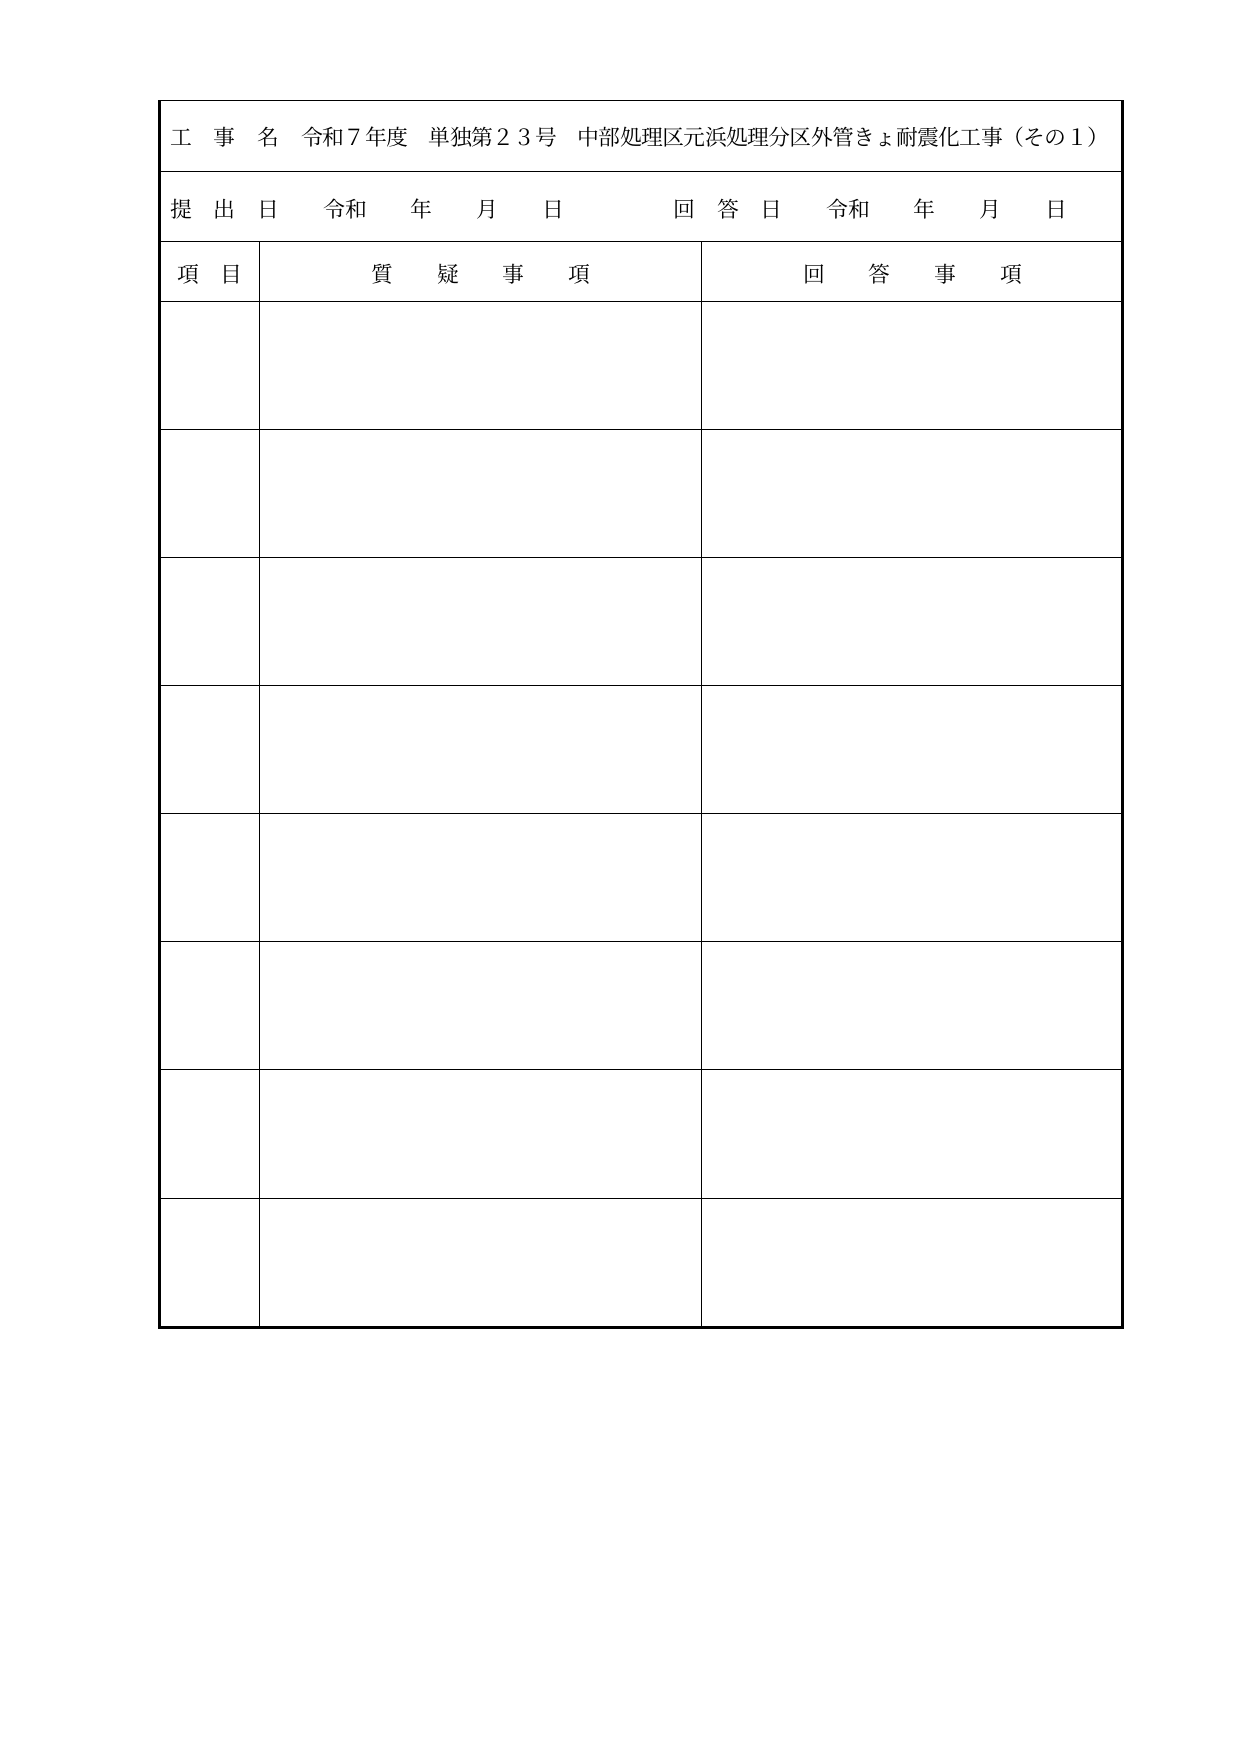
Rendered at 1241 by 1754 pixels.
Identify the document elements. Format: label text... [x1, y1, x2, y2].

table_cell [161, 430, 259, 557]
table_cell [260, 814, 701, 941]
table_cell [702, 942, 1121, 1069]
table_cell [702, 1199, 1121, 1326]
table_cell [702, 1070, 1121, 1197]
table_cell 提 出 日 令和 年 月 日 回 答 日 令和 年 月 日 [161, 172, 1121, 241]
table_cell [161, 1070, 259, 1197]
table_cell [161, 302, 259, 429]
table_cell [260, 302, 701, 429]
table_cell [260, 1070, 701, 1197]
table_cell [260, 942, 701, 1069]
table_cell [161, 814, 259, 941]
table_cell [161, 686, 259, 813]
table_cell 回 答 事 項 [702, 242, 1121, 301]
table_cell [260, 558, 701, 685]
table_cell [702, 302, 1121, 429]
table_cell 質 疑 事 項 [260, 242, 701, 301]
table_cell [161, 1199, 259, 1326]
table_cell [260, 430, 701, 557]
table_cell [260, 1199, 701, 1326]
table_cell 項 目 [161, 242, 259, 301]
table_cell [702, 686, 1121, 813]
table_cell [702, 430, 1121, 557]
table_cell [260, 686, 701, 813]
table_cell [161, 942, 259, 1069]
table_cell [702, 814, 1121, 941]
table_cell [161, 558, 259, 685]
table_cell 工 事 名 令和７年度 単独第２３号 中部処理区元浜処理分区外管きょ耐震化工事（その１） [161, 101, 1121, 171]
table_cell [702, 558, 1121, 685]
